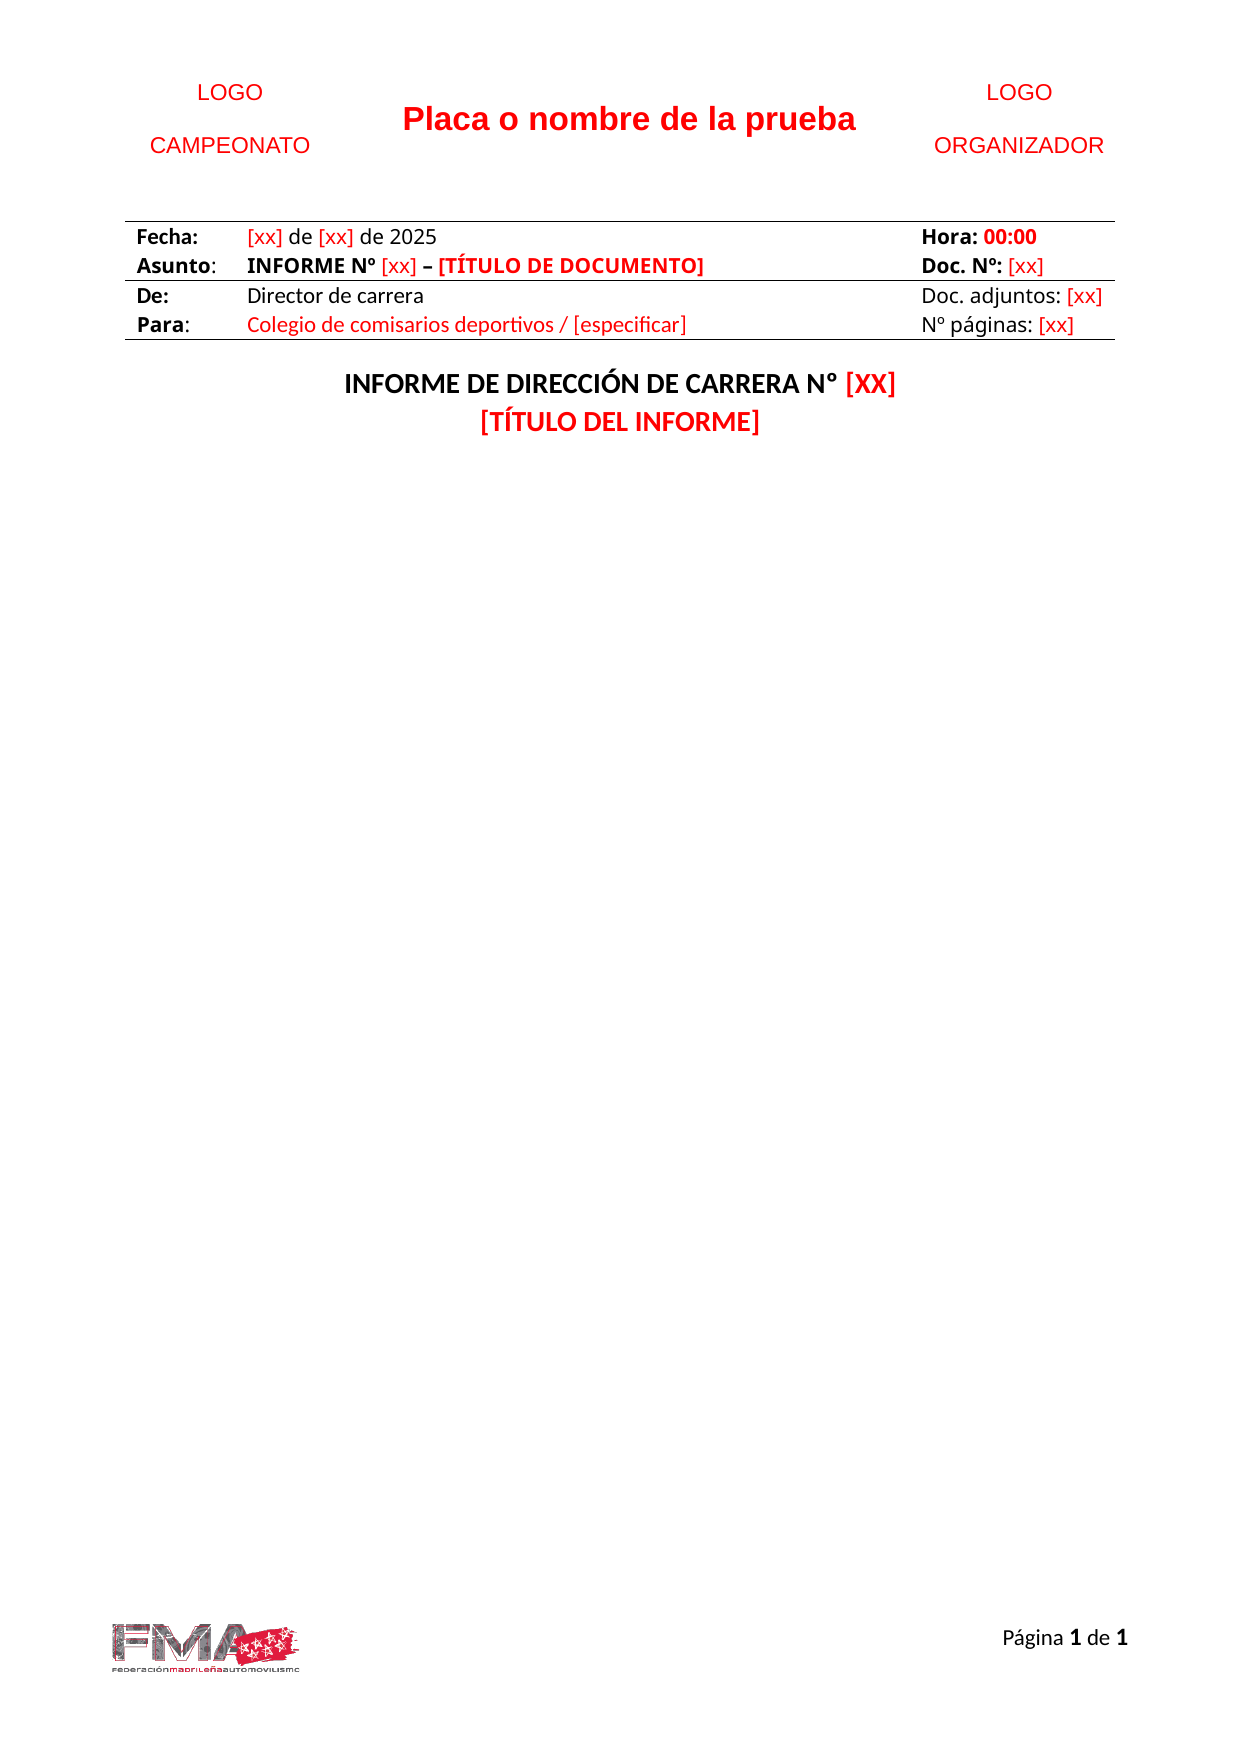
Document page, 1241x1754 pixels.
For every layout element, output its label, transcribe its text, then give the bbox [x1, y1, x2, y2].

table_cell De: [125, 281, 236, 309]
table_header Fecha: [125, 222, 236, 250]
table_header [xx] de [xx] de 2025 [236, 222, 910, 250]
table_cell INFORME Nº [xx] – [TÍTULO DE DOCUMENTO] [236, 250, 910, 280]
table_cell Colegio de comisarios deportivos / [especificar] [236, 309, 910, 339]
table_cell [910, 309, 1115, 339]
picture [112, 1624, 300, 1672]
table_cell Doc. adjuntos: [xx] [910, 281, 1115, 309]
table_cell Para: [125, 309, 236, 339]
table_header Hora: 00:00 [910, 222, 1115, 250]
text INFORME DE DIRECCIÓN DE CARRERA Nº [XX] [TÍTULO DEL INFORME] [112, 365, 1128, 439]
table_cell Director de carrera [236, 281, 910, 309]
table_cell Doc. Nº: [xx] [910, 250, 1115, 280]
table_cell Asunto: [125, 250, 236, 280]
